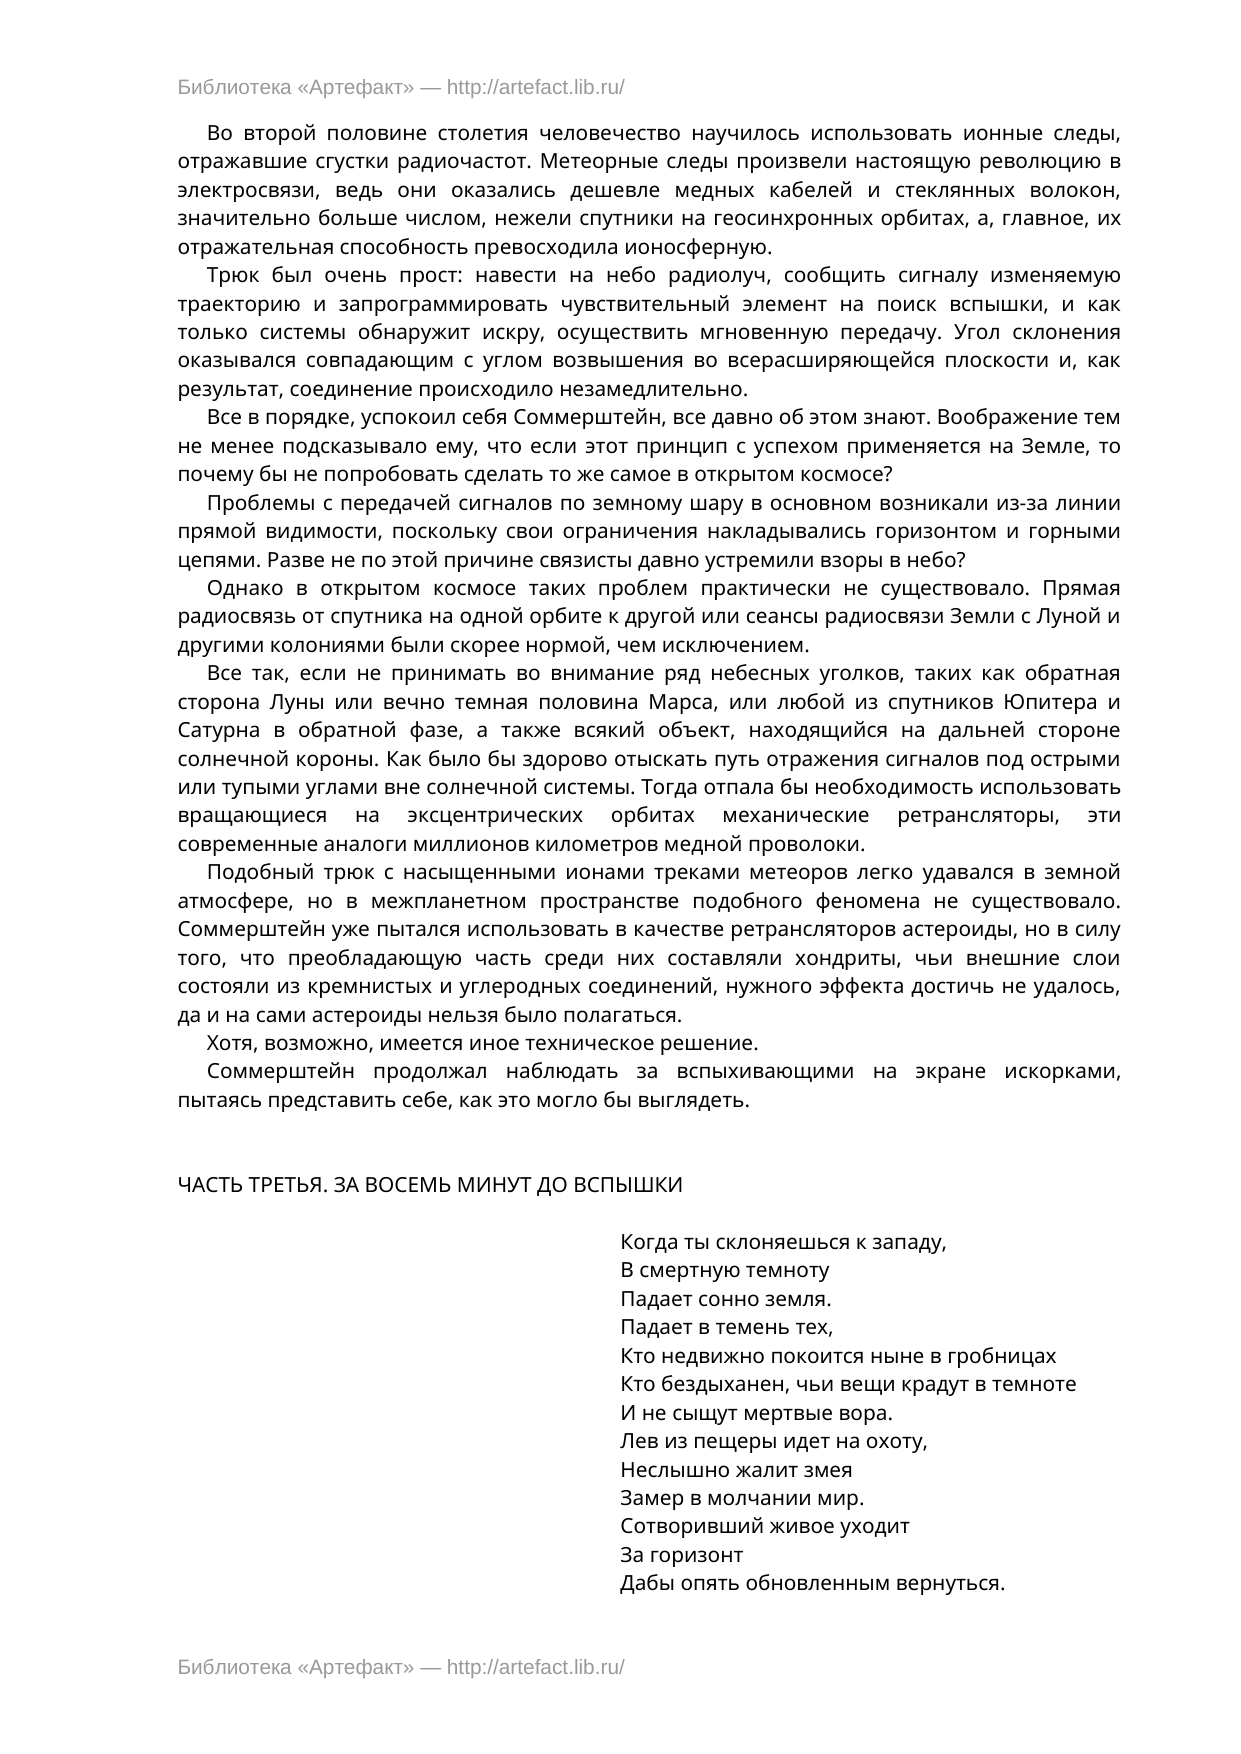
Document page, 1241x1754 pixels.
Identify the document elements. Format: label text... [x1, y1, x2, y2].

text Подобный трюк с насыщенными ионами треками метеоров легко удавался в земной атмосфере, но в межпланетном пространстве подобного феномена не существовало. Соммерштейн уже пытался использовать в качестве ретрансляторов астероиды, но в силу того, что преобладающую часть среди них составляли хондриты, чьи внешние слои состояли из кремнистых и углеродных соединений, нужного эффекта достичь не удалось, да и на сами астероиды нельзя было полагаться. [177, 857, 1122, 1028]
text Однако в открытом космосе таких проблем практически не существовало. Прямая радиосвязь от спутника на одной орбите к другой или сеансы радиосвязи Земли с Луной и другими колониями были скорее нормой, чем исключением. [177, 573, 1122, 658]
text Лев из пещеры идет на охоту, [591, 1426, 1122, 1455]
text За горизонт [591, 1540, 1122, 1568]
text Проблемы с передачей сигналов по земному шару в основном возникали из-за линии прямой видимости, поскольку свои ограничения накладывались горизонтом и горными цепями. Разве не по этой причине связисты давно устремили взоры в небо? [177, 488, 1122, 573]
text Неслышно жалит змея [591, 1455, 1122, 1483]
text И не сыщут мертвые вора. [591, 1398, 1122, 1426]
text Хотя, возможно, имеется иное техническое решение. [177, 1028, 1122, 1057]
text Все в порядке, успокоил себя Соммерштейн, все давно об этом знают. Воображение тем не менее подсказывало ему, что если этот принцип с успехом применяется на Земле, то почему бы не попробовать сделать то же самое в открытом космосе? [177, 402, 1122, 488]
text Сотворивший живое уходит [591, 1512, 1122, 1540]
text Кто бездыханен, чьи вещи крадут в темноте [591, 1369, 1122, 1398]
text Трюк был очень прост: навести на небо радиолуч, сообщить сигналу изменяемую траекторию и запрограммировать чувствительный элемент на поиск вспышки, и как только системы обнаружит искру, осуществить мгновенную передачу. Угол склонения оказывался совпадающим с углом возвышения во всерасширяющейся плоскости и, как результат, соединение происходило незамедлительно. [177, 260, 1122, 402]
text ЧАСТЬ ТРЕТЬЯ. ЗА ВОСЕМЬ МИНУТ ДО ВСПЫШКИ [177, 1170, 1122, 1199]
text Соммерштейн продолжал наблюдать за вспыхивающими на экране искорками, пытаясь представить себе, как это могло бы выглядеть. [177, 1057, 1122, 1113]
text Во второй половине столетия человечество научилось использовать ионные следы, отражавшие сгустки радиочастот. Метеорные следы произвели настоящую революцию в электросвязи, ведь они оказались дешевле медных кабелей и стеклянных волокон, значительно больше числом, нежели спутники на геосинхронных орбитах, а, главное, их отражательная способность превосходила ионосферную. [177, 118, 1122, 260]
text Падает сонно земля. [591, 1284, 1122, 1312]
text Замер в молчании мир. [591, 1483, 1122, 1512]
text Все так, если не принимать во внимание ряд небесных уголков, таких как обратная сторона Луны или вечно темная половина Марса, или любой из спутников Юпитера и Сатурна в обратной фазе, а также всякий объект, находящийся на дальней стороне солнечной короны. Как было бы здорово отыскать путь отражения сигналов под острыми или тупыми углами вне солнечной системы. Тогда отпала бы необходимость использовать вращающиеся на эксцентрических орбитах механические ретрансляторы, эти современные аналоги миллионов километров медной проволоки. [177, 658, 1122, 857]
text В смертную темноту [591, 1256, 1122, 1284]
text Кто недвижно покоится ныне в гробницах [591, 1341, 1122, 1369]
text Дабы опять обновленным вернуться. [620, 1568, 1122, 1597]
text Когда ты склоняешься к западу, [591, 1227, 1122, 1256]
text Падает в темень тех, [591, 1312, 1122, 1341]
